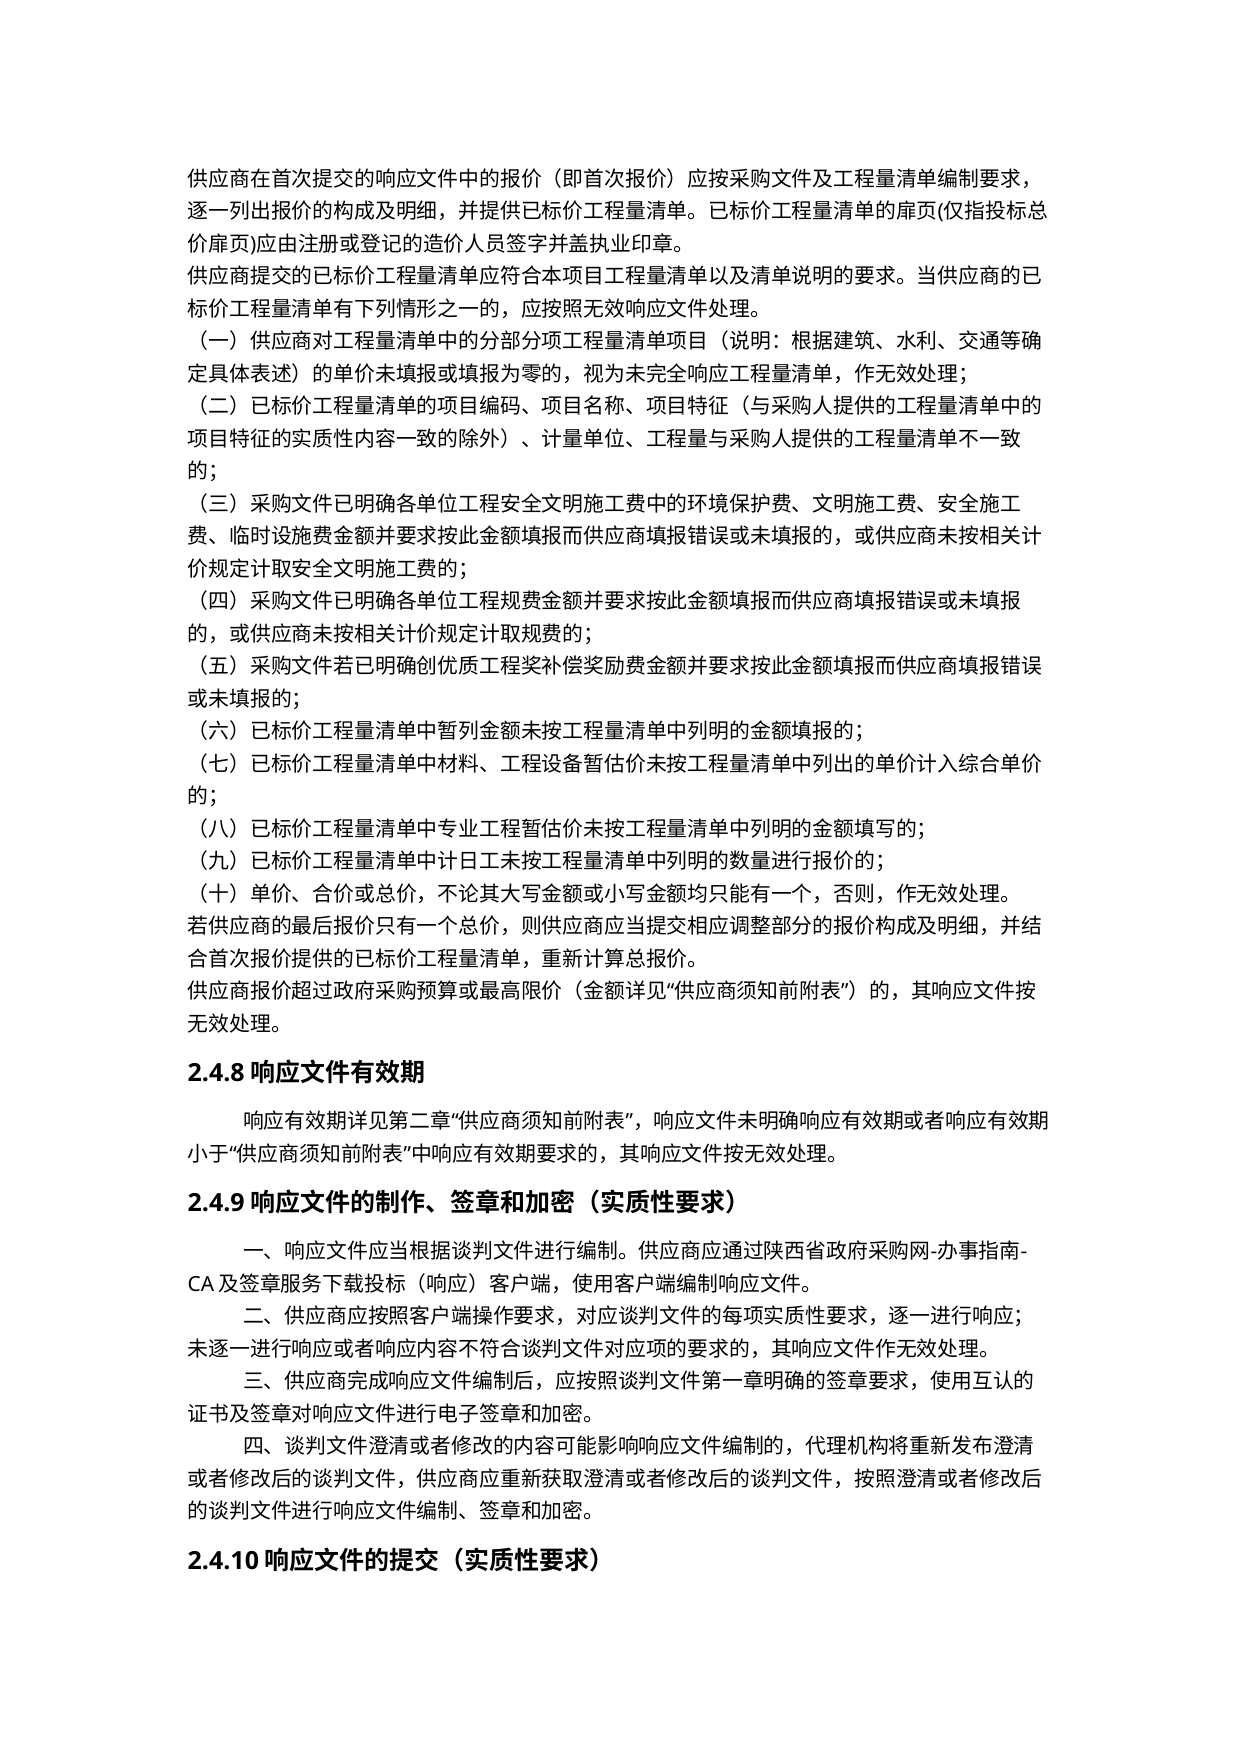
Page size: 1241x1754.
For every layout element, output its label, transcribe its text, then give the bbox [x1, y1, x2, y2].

text 供应商在首次提交的响应文件中的报价（即首次报价）应按采购文件及工程量清单编制要求，逐一列出报价的构成及明细，并提供已标价工程量清单。已标价工程量清单的扉页(仅指投标总价扉页)应由注册或登记的造价人员签字并盖执业印章。 [187, 162, 1053, 259]
text （二）已标价工程量清单的项目编码、项目名称、项目特征（与采购人提供的工程量清单中的项目特征的实质性内容一致的除外）、计量单位、工程量与采购人提供的工程量清单不一致的； [187, 389, 1053, 487]
text 响应有效期详见第二章“供应商须知前附表”，响应文件未明确响应有效期或者响应有效期小于“供应商须知前附表”中响应有效期要求的，其响应文件按无效处理。 [187, 1104, 1053, 1169]
text 2.4.10响应文件的提交（实质性要求） [187, 1527, 1053, 1592]
text （一）供应商对工程量清单中的分部分项工程量清单项目（说明：根据建筑、水利、交通等确定具体表述）的单价未填报或填报为零的，视为未完全响应工程量清单，作无效处理； [187, 324, 1053, 389]
text 若供应商的最后报价只有一个总价，则供应商应当提交相应调整部分的报价构成及明细，并结合首次报价提供的已标价工程量清单，重新计算总报价。 [187, 909, 1053, 974]
text 供应商报价超过政府采购预算或最高限价（金额详见“供应商须知前附表”）的，其响应文件按无效处理。 [187, 974, 1053, 1039]
text （十）单价、合价或总价，不论其大写金额或小写金额均只能有一个，否则，作无效处理。 [187, 877, 1053, 909]
text 四、谈判文件澄清或者修改的内容可能影响响应文件编制的，代理机构将重新发布澄清或者修改后的谈判文件，供应商应重新获取澄清或者修改后的谈判文件，按照澄清或者修改后的谈判文件进行响应文件编制、签章和加密。 [187, 1429, 1053, 1527]
text （九）已标价工程量清单中计日工未按工程量清单中列明的数量进行报价的； [187, 844, 1053, 877]
text 2.4.9响应文件的制作、签章和加密（实质性要求） [187, 1169, 1053, 1234]
text （八）已标价工程量清单中专业工程暂估价未按工程量清单中列明的金额填写的； [187, 812, 1053, 844]
text （七）已标价工程量清单中材料、工程设备暂估价未按工程量清单中列出的单价计入综合单价的； [187, 747, 1053, 812]
text 二、供应商应按照客户端操作要求，对应谈判文件的每项实质性要求，逐一进行响应；未逐一进行响应或者响应内容不符合谈判文件对应项的要求的，其响应文件作无效处理。 [187, 1299, 1053, 1364]
text （三）采购文件已明确各单位工程安全文明施工费中的环境保护费、文明施工费、安全施工费、临时设施费金额并要求按此金额填报而供应商填报错误或未填报的，或供应商未按相关计价规定计取安全文明施工费的； [187, 487, 1053, 584]
text 2.4.8响应文件有效期 [187, 1039, 1053, 1104]
text （五）采购文件若已明确创优质工程奖补偿奖励费金额并要求按此金额填报而供应商填报错误或未填报的； [187, 649, 1053, 714]
text （六）已标价工程量清单中暂列金额未按工程量清单中列明的金额填报的； [187, 714, 1053, 747]
text 三、供应商完成响应文件编制后，应按照谈判文件第一章明确的签章要求，使用互认的证书及签章对响应文件进行电子签章和加密。 [187, 1364, 1053, 1429]
text 一、响应文件应当根据谈判文件进行编制。供应商应通过陕西省政府采购网-办事指南-CA及签章服务下载投标（响应）客户端，使用客户端编制响应文件。 [187, 1234, 1053, 1299]
text （四）采购文件已明确各单位工程规费金额并要求按此金额填报而供应商填报错误或未填报的，或供应商未按相关计价规定计取规费的； [187, 584, 1053, 649]
text 供应商提交的已标价工程量清单应符合本项目工程量清单以及清单说明的要求。当供应商的已标价工程量清单有下列情形之一的，应按照无效响应文件处理。 [187, 259, 1053, 324]
